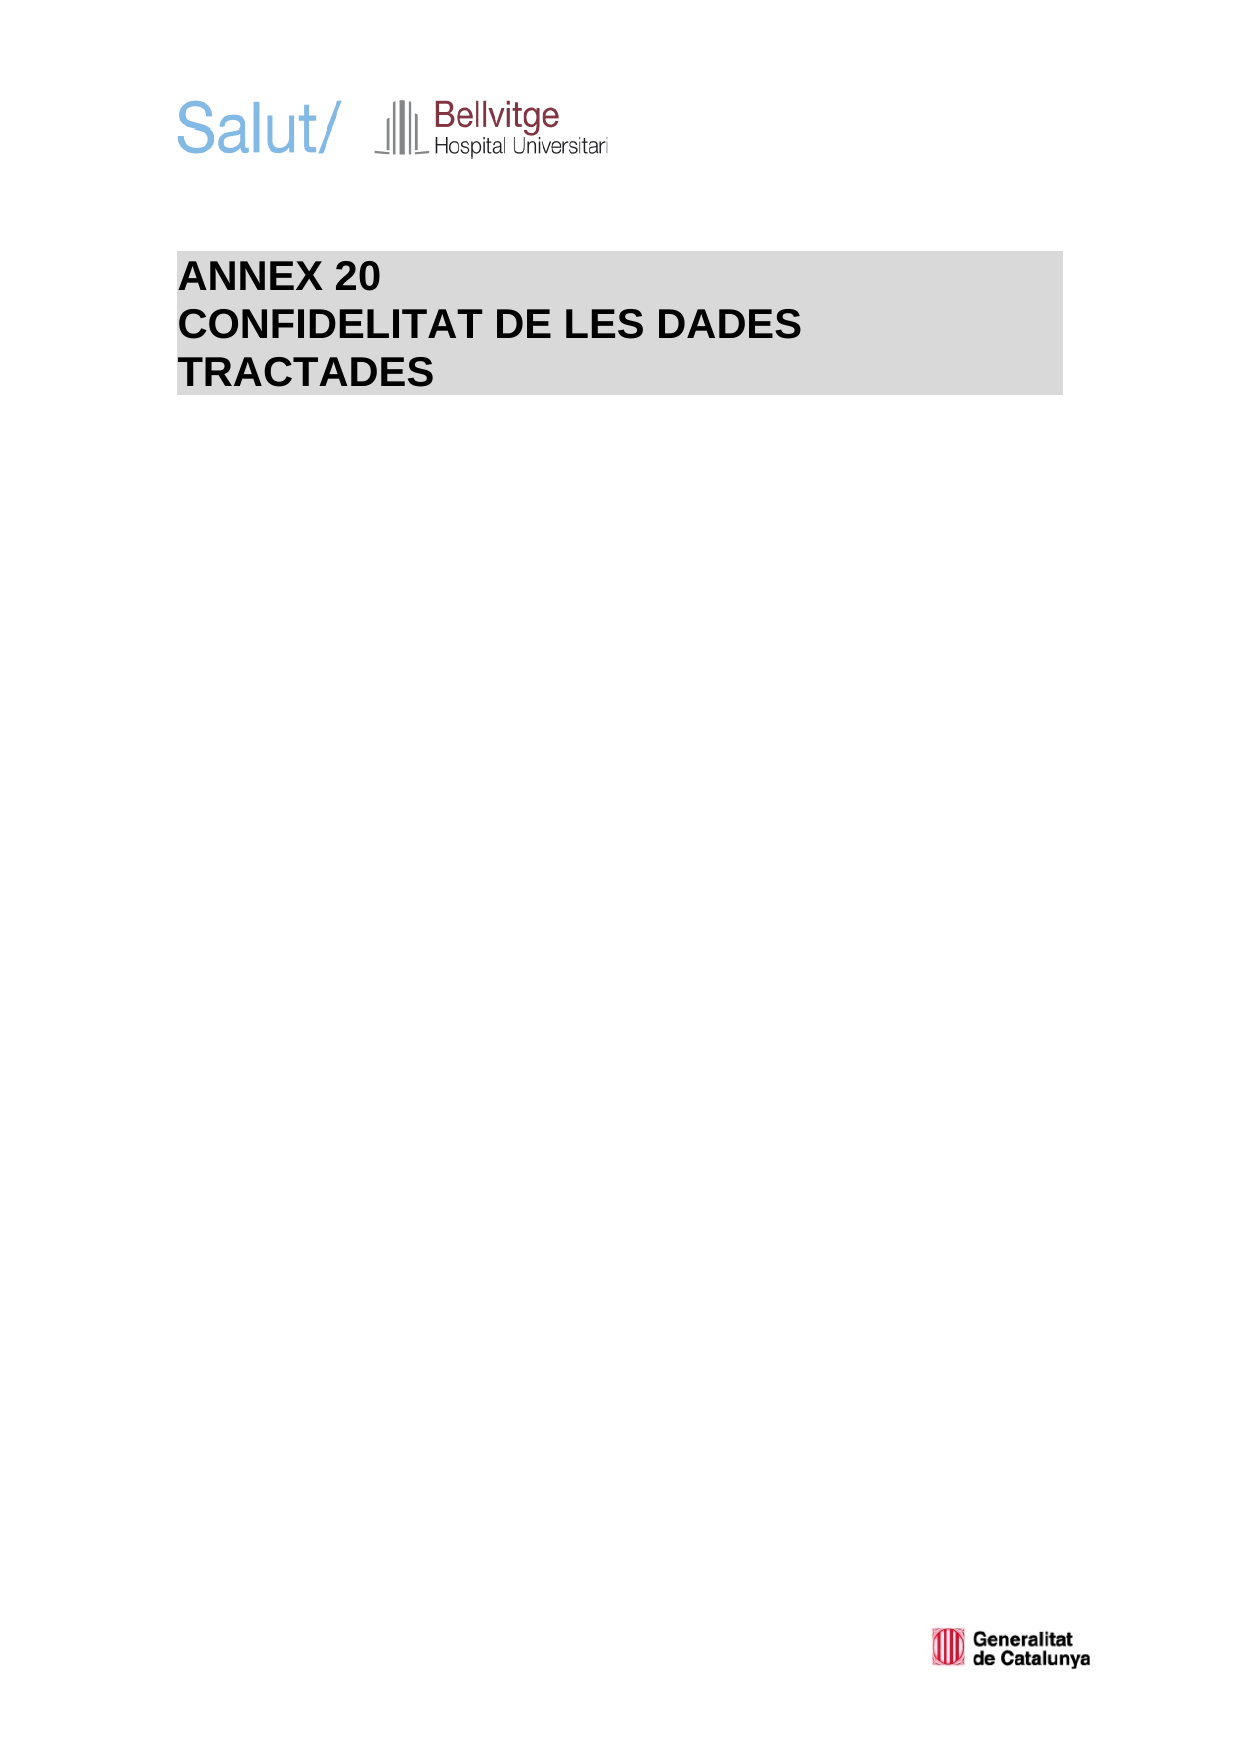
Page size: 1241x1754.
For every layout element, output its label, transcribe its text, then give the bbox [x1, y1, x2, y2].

text ANNEX 20 [177, 251, 1063, 299]
picture [893, 1621, 1129, 1674]
picture [177, 100, 608, 159]
text CONFIDELITAT DE LES DADES TRACTADES [177, 299, 1063, 395]
